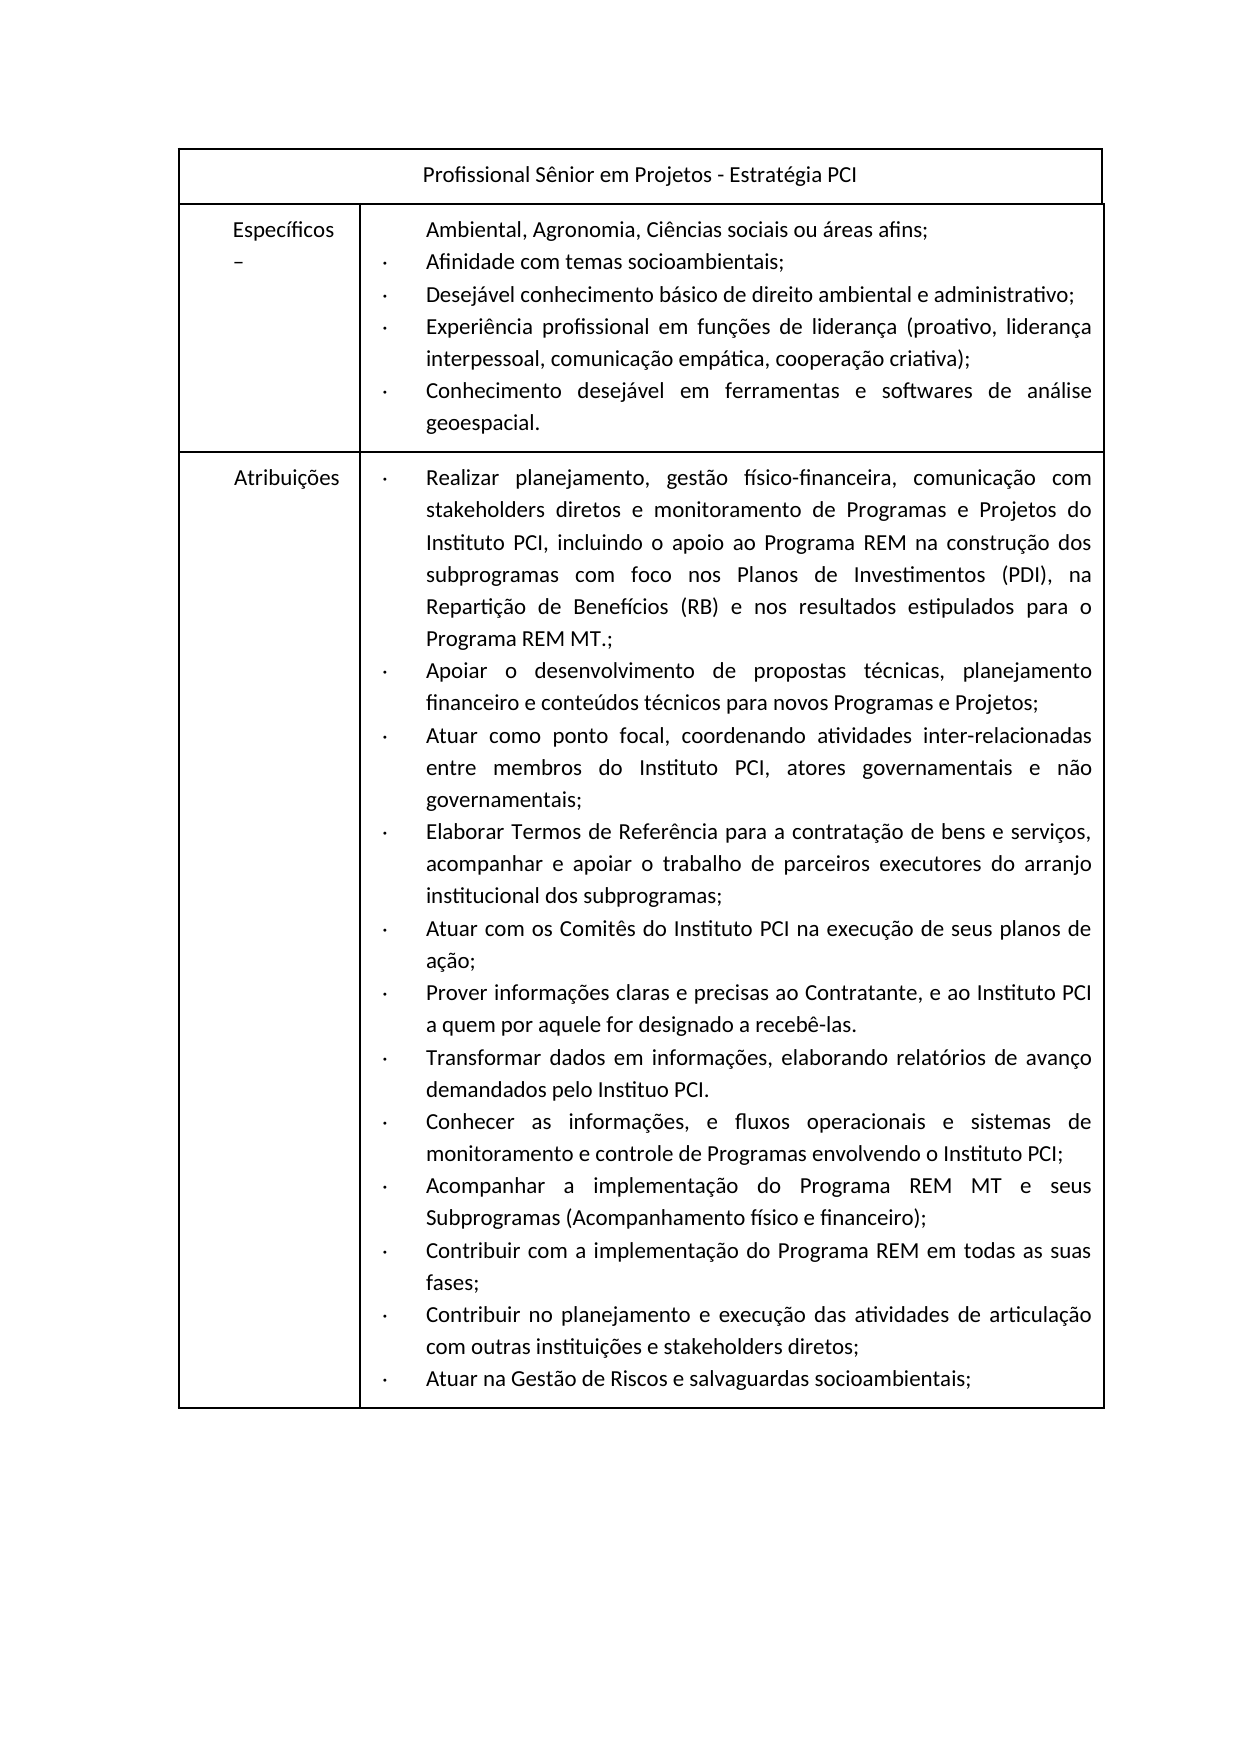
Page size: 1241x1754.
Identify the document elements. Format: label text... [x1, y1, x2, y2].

table_cell Realizar planejamento, gestão físico-financeira, comunicação com stakeholders diretos e monitoramento de Programas e Projetos do Instituto PCI, incluindo o apoio ao Programa REM na construção dos subprogramas com foco nos Planos de Investimentos (PDI), na Repartição de Benefícios (RB) e nos resultados estipulados para o Programa REM MT.; Apoiar o desenvolvimento de propostas técnicas, planejamento financeiro e conteúdos técnicos para novos Programas e Projetos; Atuar como ponto focal, coordenando atividades inter-relacionadas entre membros do Instituto PCI, atores governamentais e não governamentais; Elaborar Termos de Referência para a contratação de bens e serviços, acompanhar e apoiar o trabalho de parceiros executores do arranjo institucional dos subprogramas; Atuar com os Comitês do Instituto PCI na execução de seus planos de ação; Prover informações claras e precisas ao Contratante, e ao Instituto PCI a quem por aquele for designado a recebê-las. Transformar dados em informações, elaborando relatórios de avanço demandados pelo Instituo PCI. Conhecer as informações, e fluxos operacionais e sistemas de monitoramento e controle de Programas envolvendo o Instituto PCI; Acompanhar a implementação do Programa REM MT e seus Subprogramas (Acompanhamento físico e financeiro); Contribuir com a implementação do Programa REM em todas as suas fases; Contribuir no planejamento e execução das atividades de articulação com outras instituições e stakeholders diretos; Atuar na Gestão de Riscos e salvaguardas socioambientais; [361, 453, 1103, 1407]
table_header Profissional Sênior em Projetos - Estratégia PCI [180, 150, 1101, 203]
table_cell Requisitos Específicos – [180, 205, 359, 451]
table_cell Atribuições [180, 453, 359, 1407]
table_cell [361, 205, 1103, 451]
